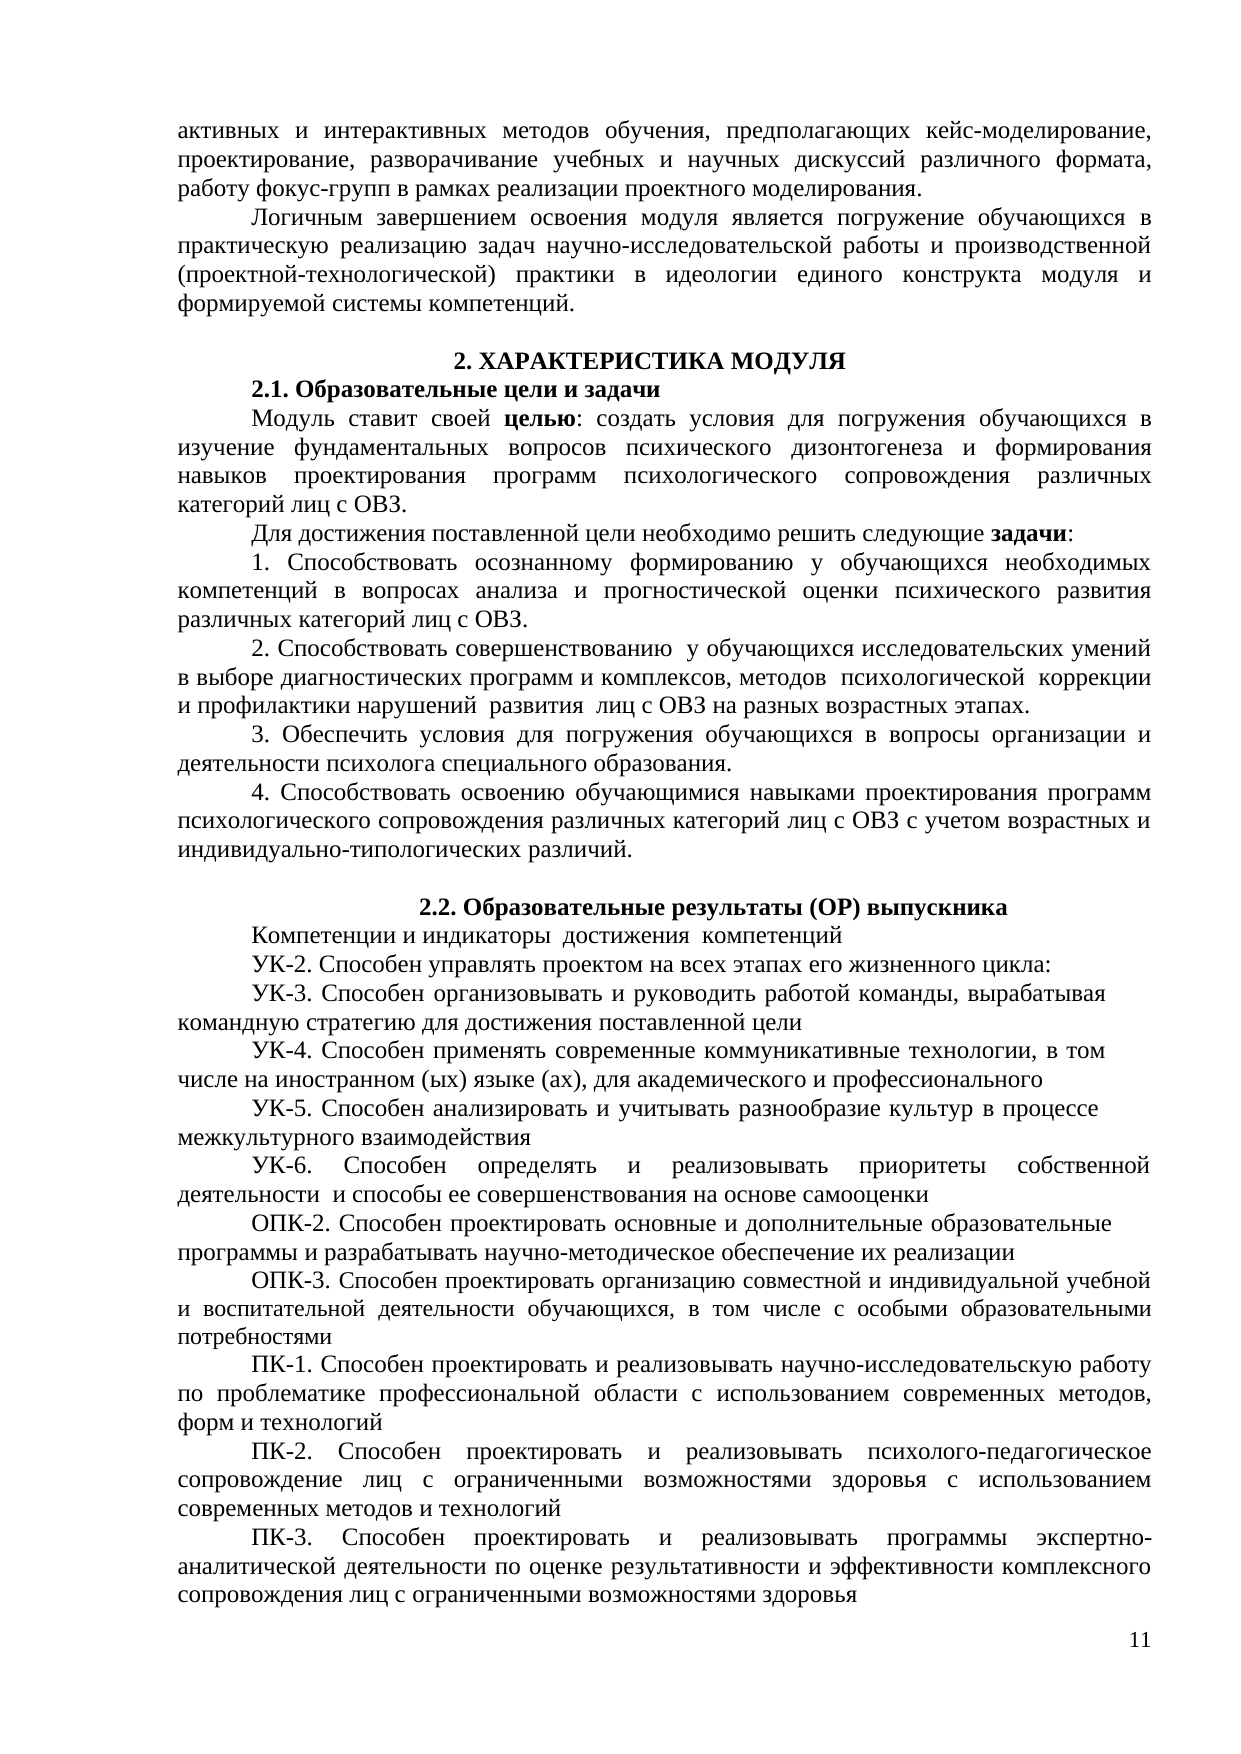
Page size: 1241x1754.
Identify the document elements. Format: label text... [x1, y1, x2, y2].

text УК-6. Способен определять и реализовывать приоритеты собственной деятельности и способы ее совершенствования на основе самооценки [177, 1151, 1151, 1208]
text Логичным завершением освоения модуля является погружение обучающихся в практическую реализацию задач научно-исследовательской работы и производственной (проектной-технологической) практики в идеологии единого конструкта модуля и формируемой системы компетенций. [177, 202, 1152, 317]
subtitle ХАРАКТЕРИСТИКА МОДУЛЯ [453, 346, 1176, 374]
list Способствовать совершенствованию у обучающихся исследовательских умений в выборе диагностических программ и комплексов, методов психологической коррекции и профилактики нарушений развития лиц с ОВЗ на разных возрастных этапах. [177, 633, 1151, 719]
text УК-3. Способен организовывать и руководить работой команды, вырабатывая командную стратегию для достижения поставленной цели [177, 978, 1152, 1036]
text Компетенции и индикаторы достижения компетенций [251, 921, 1176, 949]
subtitle Образовательные результаты (ОР) выпускника [251, 892, 1176, 921]
text ОПК-3. Способен проектировать организацию совместной и индивидуальной учебной и воспитательной деятельности обучающихся, в том числе с особыми образовательными потребностями [177, 1266, 1152, 1349]
text ПК-3. Способен проектировать и реализовывать программы экспертно- аналитической деятельности по оценке результативности и эффективности комплексного сопровождения лиц с ограниченными возможностями здоровья [177, 1522, 1152, 1608]
text ПК-1. Способен проектировать и реализовывать научно-исследовательскую работу по проблематике профессиональной области с использованием современных методов, форм и технологий [177, 1349, 1152, 1436]
text Модуль ставит своей целью: создать условия для погружения обучающихся в изучение фундаментальных вопросов психического дизонтогенеза и формирования навыков проектирования программ психологического сопровождения различных категорий лиц с ОВЗ. [177, 403, 1152, 518]
text Для достижения поставленной цели необходимо решить следующие задачи: [251, 518, 1176, 547]
text активных и интерактивных методов обучения, предполагающих кейс-моделирование, проектирование, разворачивание учебных и научных дискуссий различного формата, работу фокус-групп в рамках реализации проектного моделирования. [177, 115, 1152, 201]
list Способствовать освоению обучающимися навыками проектирования программ психологического сопровождения различных категорий лиц с ОВЗ с учетом возрастных и индивидуально-типологических различий. [177, 777, 1152, 863]
text ОПК-2. Способен проектировать основные и дополнительные образовательные программы и разрабатывать научно-методическое обеспечение их реализации [177, 1208, 1152, 1266]
list Способствовать осознанному формированию у обучающихся необходимых компетенций в вопросах анализа и прогностической оценки психического развития различных категорий лиц с ОВЗ. [177, 547, 1151, 633]
list Образовательные цели и задачи [251, 374, 1176, 403]
list Обеспечить условия для погружения обучающихся в вопросы организации и деятельности психолога специального образования. [177, 719, 1152, 777]
text ПК-2. Способен проектировать и реализовывать психолого-педагогическое сопровождение лиц с ограниченными возможностями здоровья с использованием современных методов и технологий [177, 1436, 1152, 1522]
text УК-2. Способен управлять проектом на всех этапах его жизненного цикла: [251, 949, 1176, 978]
text УК-5. Способен анализировать и учитывать разнообразие культур в процессе межкультурного взаимодействия [177, 1093, 1152, 1151]
text УК-4. Способен применять современные коммуникативные технологии, в том числе на иностранном (ых) языке (ах), для академического и профессионального [177, 1036, 1152, 1093]
